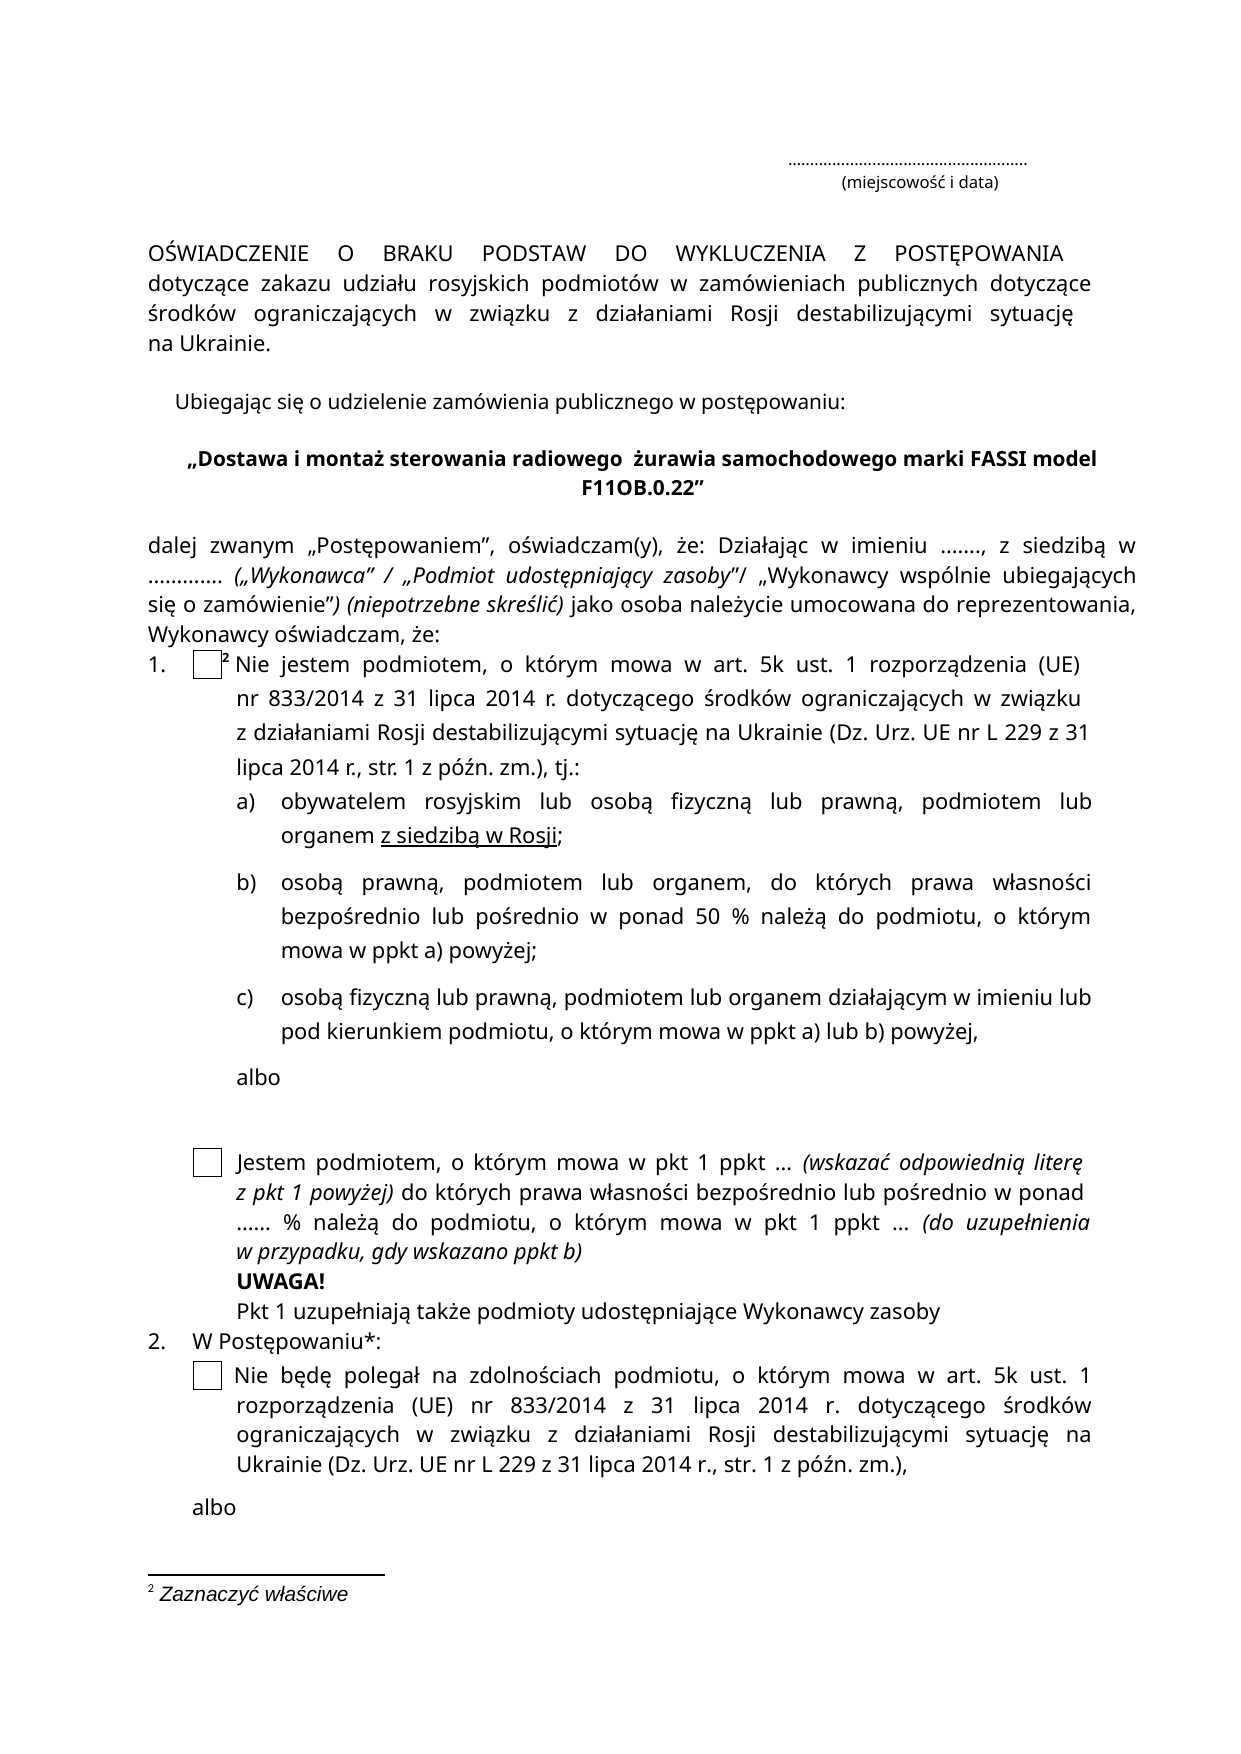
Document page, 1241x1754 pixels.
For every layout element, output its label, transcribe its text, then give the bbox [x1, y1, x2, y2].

text Nie będę polegał na zdolnościach podmiotu, o którym mowa w art. 5k ust. 1 rozporządzenia (UE) nr 833/2014 z 31 lipca 2014 r. dotyczącego środków ograniczających w związku z działaniami Rosji destabilizującymi sytuację na Ukrainie (Dz. Urz. UE nr L 229 z 31 lipca 2014 r., str. 1 z późn. zm.), [192, 1360, 1093, 1479]
list obywatelem rosyjskim lub osobą fizyczną lub prawną, podmiotem lub organem z siedzibą w Rosji; [236, 786, 1093, 850]
text Jestem podmiotem, o którym mowa w pkt 1 ppkt … (wskazać odpowiednią literę z pkt 1 powyżej) do których prawa własności bezpośrednio lub pośrednio w ponad …… % należą do podmiotu, o którym mowa w pkt 1 ppkt … (do uzupełnienia w przypadku, gdy wskazano ppkt b) [192, 1147, 1093, 1266]
list Nie jestem podmiotem, o którym mowa w art. 5k ust. 1 rozporządzenia (UE) nr 833/2014 z 31 lipca 2014 r. dotyczącego środków ograniczających w związku z działaniami Rosji destabilizującymi sytuację na Ukrainie (Dz. Urz. UE nr L 229 z 31 lipca 2014 r., str. 1 z późn. zm.), tj.: [148, 649, 1093, 781]
list W Postępowaniu*: [148, 1326, 1093, 1356]
list osobą prawną, podmiotem lub organem, do których prawa własności bezpośrednio lub pośrednio w ponad 50 % należą do podmiotu, o którym mowa w ppkt a) powyżej; [236, 867, 1093, 965]
text ………............................................. (miejscowość i data) [723, 148, 1093, 193]
list UWAGA! [236, 1266, 1093, 1296]
list albo [192, 1492, 1093, 1521]
text Ubiegając się o udzielenie zamówienia publicznego w postępowaniu: [148, 387, 1137, 416]
list Pkt 1 uzupełniają także podmioty udostępniające Wykonawcy zasoby [236, 1296, 1093, 1326]
text dalej zwanym „Postępowaniem”, oświadczam(y), że: Działając w imieniu ……., z siedzibą w …………. („Wykonawca” / „Podmiot udostępniający zasoby”/ „Wykonawcy wspólnie ubiegających się o zamówienie”) (niepotrzebne skreślić) jako osoba należycie umocowana do reprezentowania, Wykonawcy oświadczam, że: [148, 530, 1137, 649]
list osobą fizyczną lub prawną, podmiotem lub organem działającym w imieniu lub pod kierunkiem podmiotu, o którym mowa w ppkt a) lub b) powyżej, [236, 982, 1093, 1046]
text OŚWIADCZENIE O BRAKU PODSTAW DO WYKLUCZENIA Z POSTĘPOWANIA dotyczące zakazu udziału rosyjskich podmiotów w zamówieniach publicznych dotyczące środków ograniczających w związku z działaniami Rosji destabilizującymi sytuację na Ukrainie. [148, 238, 1093, 358]
text „Dostawa i montaż sterowania radiowego żurawia samochodowego marki FASSI model F11OB.0.22” [148, 444, 1137, 501]
list albo [236, 1062, 1093, 1092]
